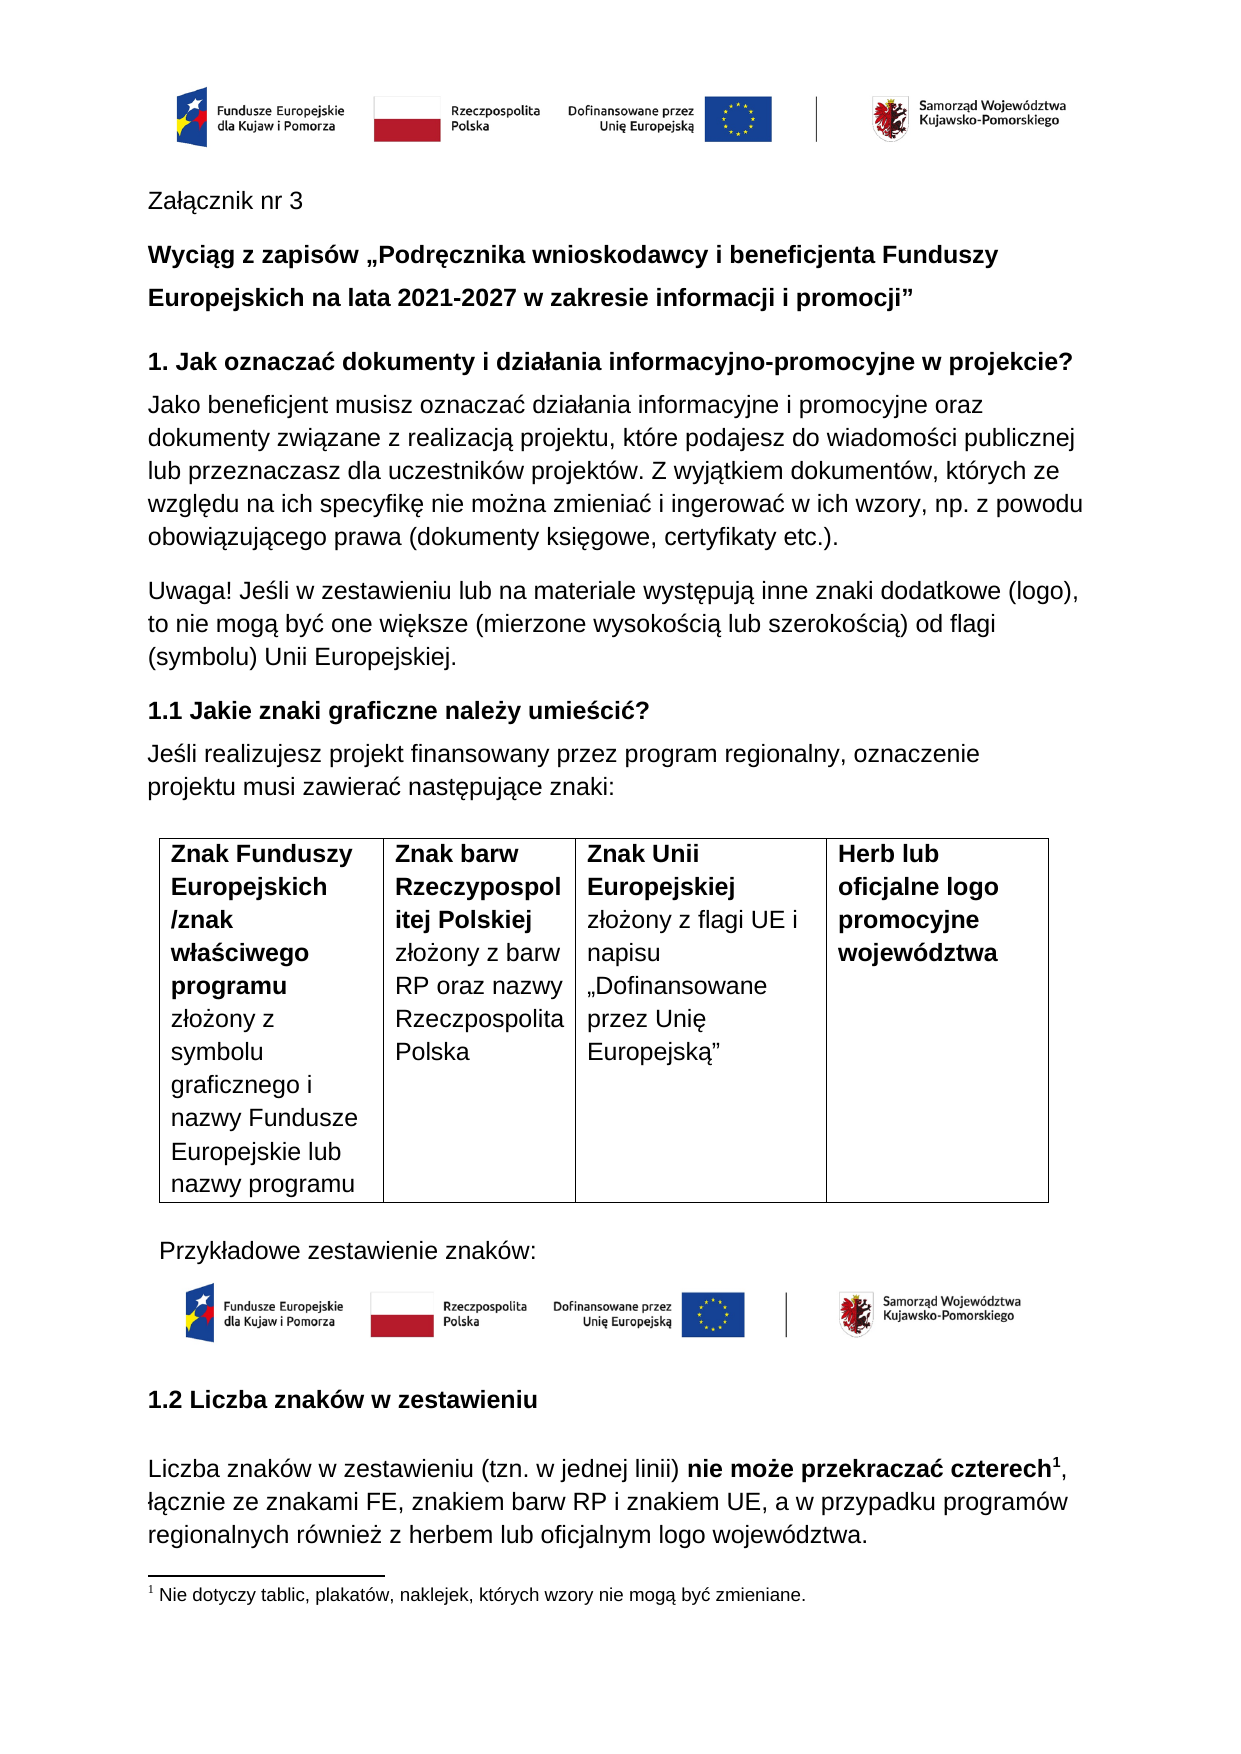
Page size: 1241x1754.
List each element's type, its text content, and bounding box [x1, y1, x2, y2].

text 1.2 Liczba znaków w zestawieniu [148, 1386, 1093, 1414]
picture [158, 1269, 1046, 1357]
text Uwaga! Jeśli w zestawieniu lub na materiale występują inne znaki dodatkowe (logo), to nie mogą być one większe (mierzone wysokością lub szerokością) od flagi (symbolu) Unii Europejskiej. [148, 576, 1093, 671]
text Jako beneficjent musisz oznaczać działania informacyjne i promocyjne oraz dokumenty związane z realizacją projektu, które podajesz do wiadomości publicznej lub przeznaczasz dla uczestników projektów. Z wyjątkiem dokumentów, których ze względu na ich specyfikę nie można zmieniać i ingerować w ich wzory, np. z powodu obowiązującego prawa (dokumenty księgowe, certyfikaty etc.). [148, 390, 1093, 551]
text Załącznik nr 3 [148, 186, 1093, 215]
text Wyciąg z zapisów „Podręcznika wnioskodawcy i beneficjenta Funduszy Europejskich na lata 2021-2027 w zakresie informacji i promocji” [148, 240, 1093, 312]
text 1. Jak oznaczać dokumenty i działania informacyjno-promocyjne w projekcie? [148, 347, 1093, 376]
text Liczba znaków w zestawieniu (tzn. w jednej linii) nie może przekraczać czterech, łącznie ze znakami FE, znakiem barw RP i znakiem UE, a w przypadku programów regionalnych również z herbem lub oficjalnym logo województwa. [148, 1454, 1093, 1548]
picture [147, 73, 1093, 162]
table_header Jeśli realizujesz projekt finansowany przez program regionalny, oznaczenie projektu musi zawierać następujące znaki: Przykładowe zestawienie znaków: [148, 739, 1052, 1361]
text 1.1 Jakie znaki graficzne należy umieścić? [148, 696, 1093, 725]
